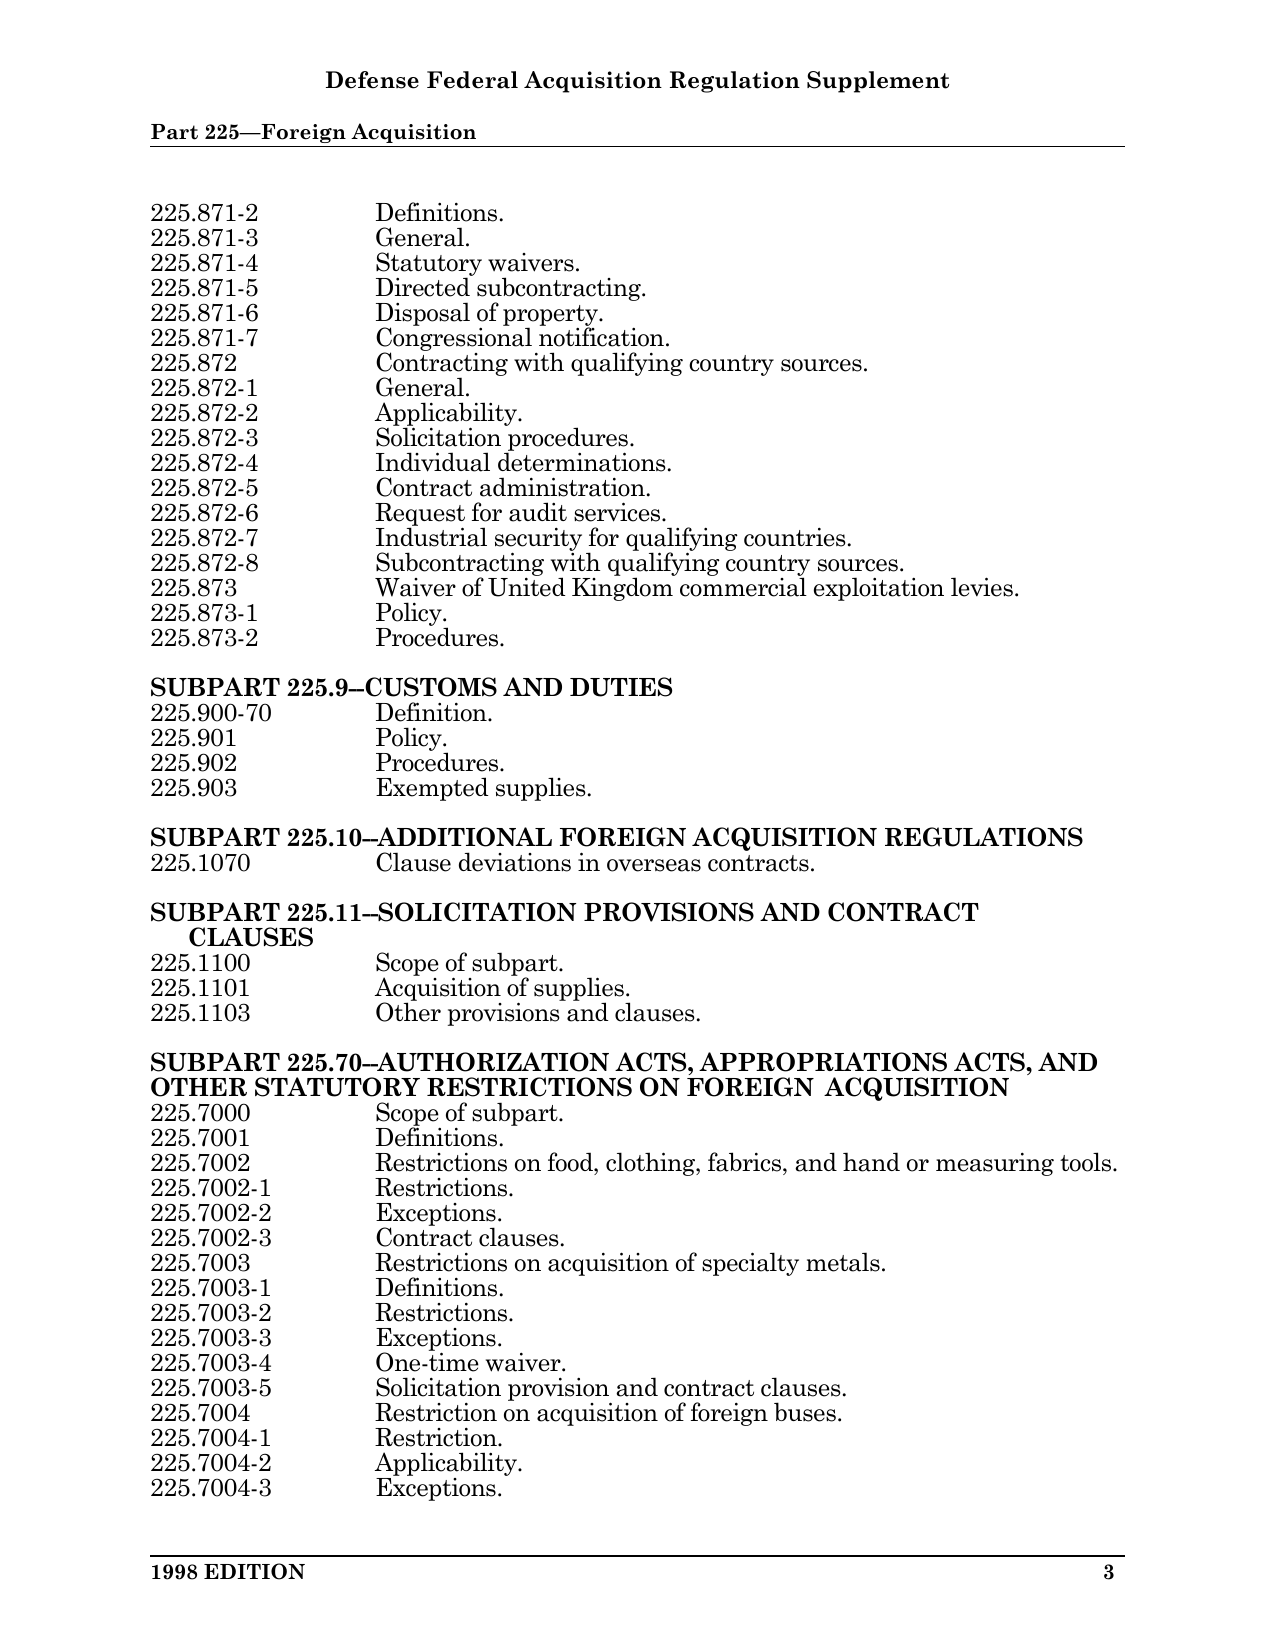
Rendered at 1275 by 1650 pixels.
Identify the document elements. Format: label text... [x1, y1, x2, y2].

text 225.7004-3 Exceptions. [150, 1477, 1125, 1502]
text 225.872-4 Individual determinations. [150, 452, 1125, 477]
text 225.871-7 Congressional notification. [150, 327, 1125, 352]
text SUBPART 225.11--SOLICITATION PROVISIONS AND CONTRACT CLAUSES [150, 902, 1125, 952]
text 225.901 Policy. [150, 727, 1125, 752]
text SUBPART 225.9--CUSTOMS AND DUTIES [150, 677, 1125, 702]
text 225.7003-3 Exceptions. [150, 1327, 1125, 1352]
text 225.1103 Other provisions and clauses. [150, 1002, 1125, 1027]
text 225.872-1 General. [150, 377, 1125, 402]
text 225.7003-4 One-time waiver. [150, 1352, 1125, 1377]
text 225.7003-1 Definitions. [150, 1277, 1125, 1302]
text 225.7003-5 Solicitation provision and contract clauses. [150, 1377, 1125, 1402]
text 225.871-4 Statutory waivers. [150, 252, 1125, 277]
text SUBPART 225.10--ADDITIONAL FOREIGN ACQUISITION REGULATIONS [150, 827, 1125, 852]
text 225.871-2 Definitions. [150, 202, 1125, 227]
text 225.7002 Restrictions on food, clothing, fabrics, and hand or measuring tools. [150, 1152, 1125, 1177]
text 225.900-70 Definition. [150, 702, 1125, 727]
text 225.7003-2 Restrictions. [150, 1302, 1125, 1327]
text 225.872-8 Subcontracting with qualifying country sources. [150, 552, 1125, 577]
text 225.7000 Scope of subpart. [150, 1102, 1125, 1127]
text 225.7004 Restriction on acquisition of foreign buses. [150, 1402, 1125, 1427]
text 225.902 Procedures. [150, 752, 1125, 777]
text 225.872-3 Solicitation procedures. [150, 427, 1125, 452]
text 225.7002-3 Contract clauses. [150, 1227, 1125, 1252]
text 225.872 Contracting with qualifying country sources. [150, 352, 1125, 377]
text SUBPART 225.70--AUTHORIZATION ACTS, APPROPRIATIONS ACTS, AND [150, 1052, 1125, 1077]
text 225.871-5 Directed subcontracting. [150, 277, 1125, 302]
text 225.7004-2 Applicability. [150, 1452, 1125, 1477]
text 225.1070 Clause deviations in overseas contracts. [150, 852, 1125, 877]
text 225.7002-2 Exceptions. [150, 1202, 1125, 1227]
text 225.871-3 General. [150, 227, 1125, 252]
text 225.7001 Definitions. [150, 1127, 1125, 1152]
text 225.7003 Restrictions on acquisition of specialty metals. [150, 1252, 1125, 1277]
text 225.872-2 Applicability. [150, 402, 1125, 427]
text OTHER STATUTORY RESTRICTIONS ON FOREIGN ACQUISITION [150, 1077, 1125, 1102]
text 225.873 Waiver of United Kingdom commercial exploitation levies. [150, 577, 1125, 602]
text 225.1101 Acquisition of supplies. [150, 977, 1125, 1002]
text 225.872-6 Request for audit services. [150, 502, 1125, 527]
text 225.872-7 Industrial security for qualifying countries. [150, 527, 1125, 552]
text 225.873-2 Procedures. [150, 627, 1125, 652]
text 225.871-6 Disposal of property. [150, 302, 1125, 327]
text 225.7002-1 Restrictions. [150, 1177, 1125, 1202]
text 225.873-1 Policy. [150, 602, 1125, 627]
text 225.1100 Scope of subpart. [150, 952, 1125, 977]
text 225.903 Exempted supplies. [150, 777, 1125, 802]
text 225.872-5 Contract administration. [150, 477, 1125, 502]
text 225.7004-1 Restriction. [150, 1427, 1125, 1452]
